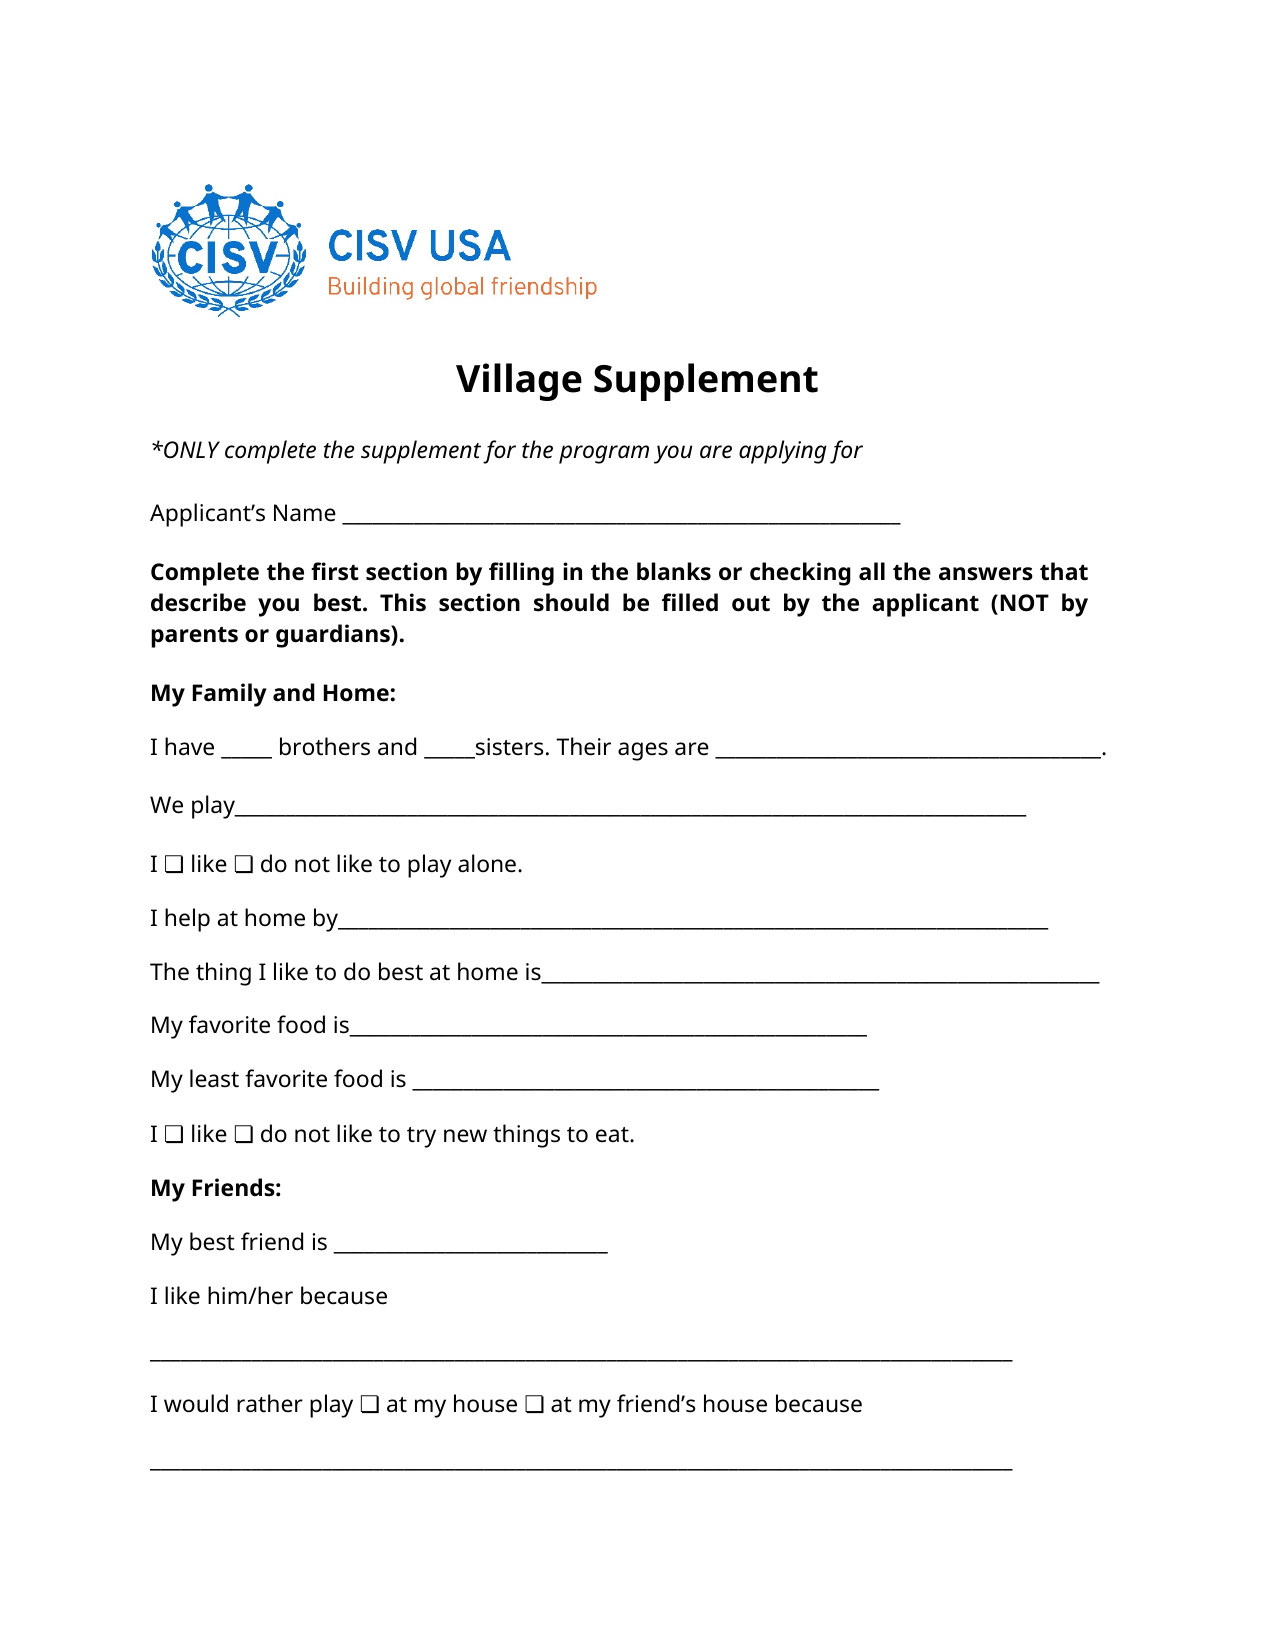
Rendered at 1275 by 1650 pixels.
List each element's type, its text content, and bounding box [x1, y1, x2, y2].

text My least favorite food is ______________________________________________ [150, 1040, 1125, 1094]
text I like him/her because _____________________________________________________________________________________ [150, 1257, 1125, 1365]
text *ONLY complete the supplement for the program you are applying for [150, 434, 1125, 466]
text Applicant’s Name _______________________________________________________ [150, 497, 1125, 528]
text My Family and Home: [150, 676, 1125, 708]
text I ❏ like ❏ do not like to play alone. [150, 825, 1125, 879]
text Complete the first section by filling in the blanks or checking all the answers that describe you best. This section should be filled out by the applicant (NOT by parents or guardians). [150, 555, 1090, 649]
text I ❏ like ❏ do not like to try new things to eat. [150, 1094, 1125, 1149]
text I help at home by______________________________________________________________________ [150, 879, 1125, 933]
text I have _____ brothers and _____sisters. Their ages are ______________________________________. [150, 708, 1125, 762]
text We play______________________________________________________________________________ [150, 767, 1125, 821]
text Village Supplement [150, 352, 1125, 403]
text My Friends: [150, 1149, 1125, 1203]
picture [150, 184, 601, 318]
text My favorite food is___________________________________________________ [150, 987, 1125, 1040]
text My best friend is ___________________________ [150, 1203, 1125, 1257]
text I would rather play ❏ at my house ❏ at my friend’s house because _____________________________________________________________________________________ [150, 1365, 1125, 1474]
text The thing I like to do best at home is_______________________________________________________ [150, 933, 1125, 987]
